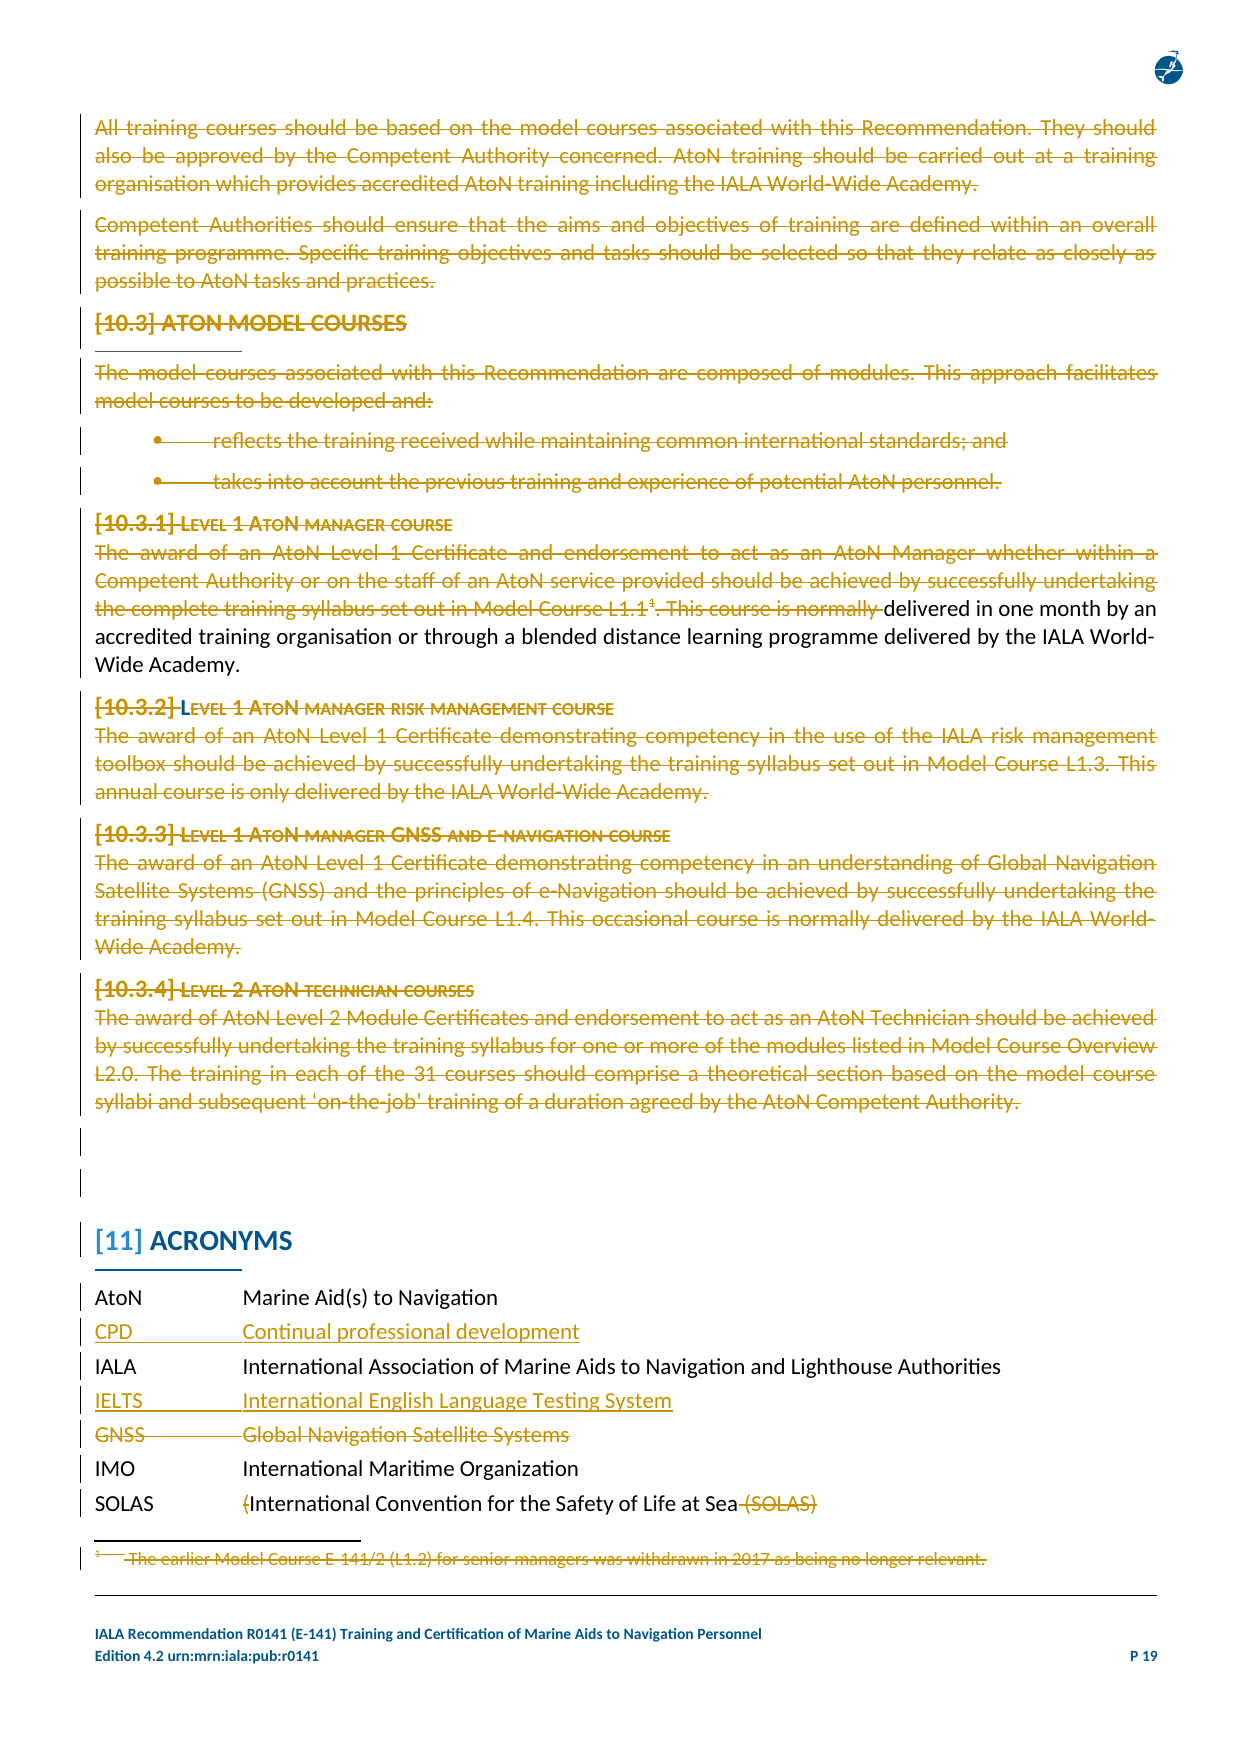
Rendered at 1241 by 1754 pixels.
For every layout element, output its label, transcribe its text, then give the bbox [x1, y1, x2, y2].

text IMO International Maritime Organization [94, 1454, 1157, 1483]
subtitle ACRONYMS [94, 1222, 1157, 1257]
text IALA International Association of Marine Aids to Navigation and Lighthouse Authorities [94, 1352, 1157, 1380]
text SOLAS International Convention for the Safety of Life at Sea [94, 1489, 1157, 1517]
picture [1123, 0, 1241, 119]
text AtoN Marine Aid(s) to Navigation [94, 1283, 1157, 1311]
